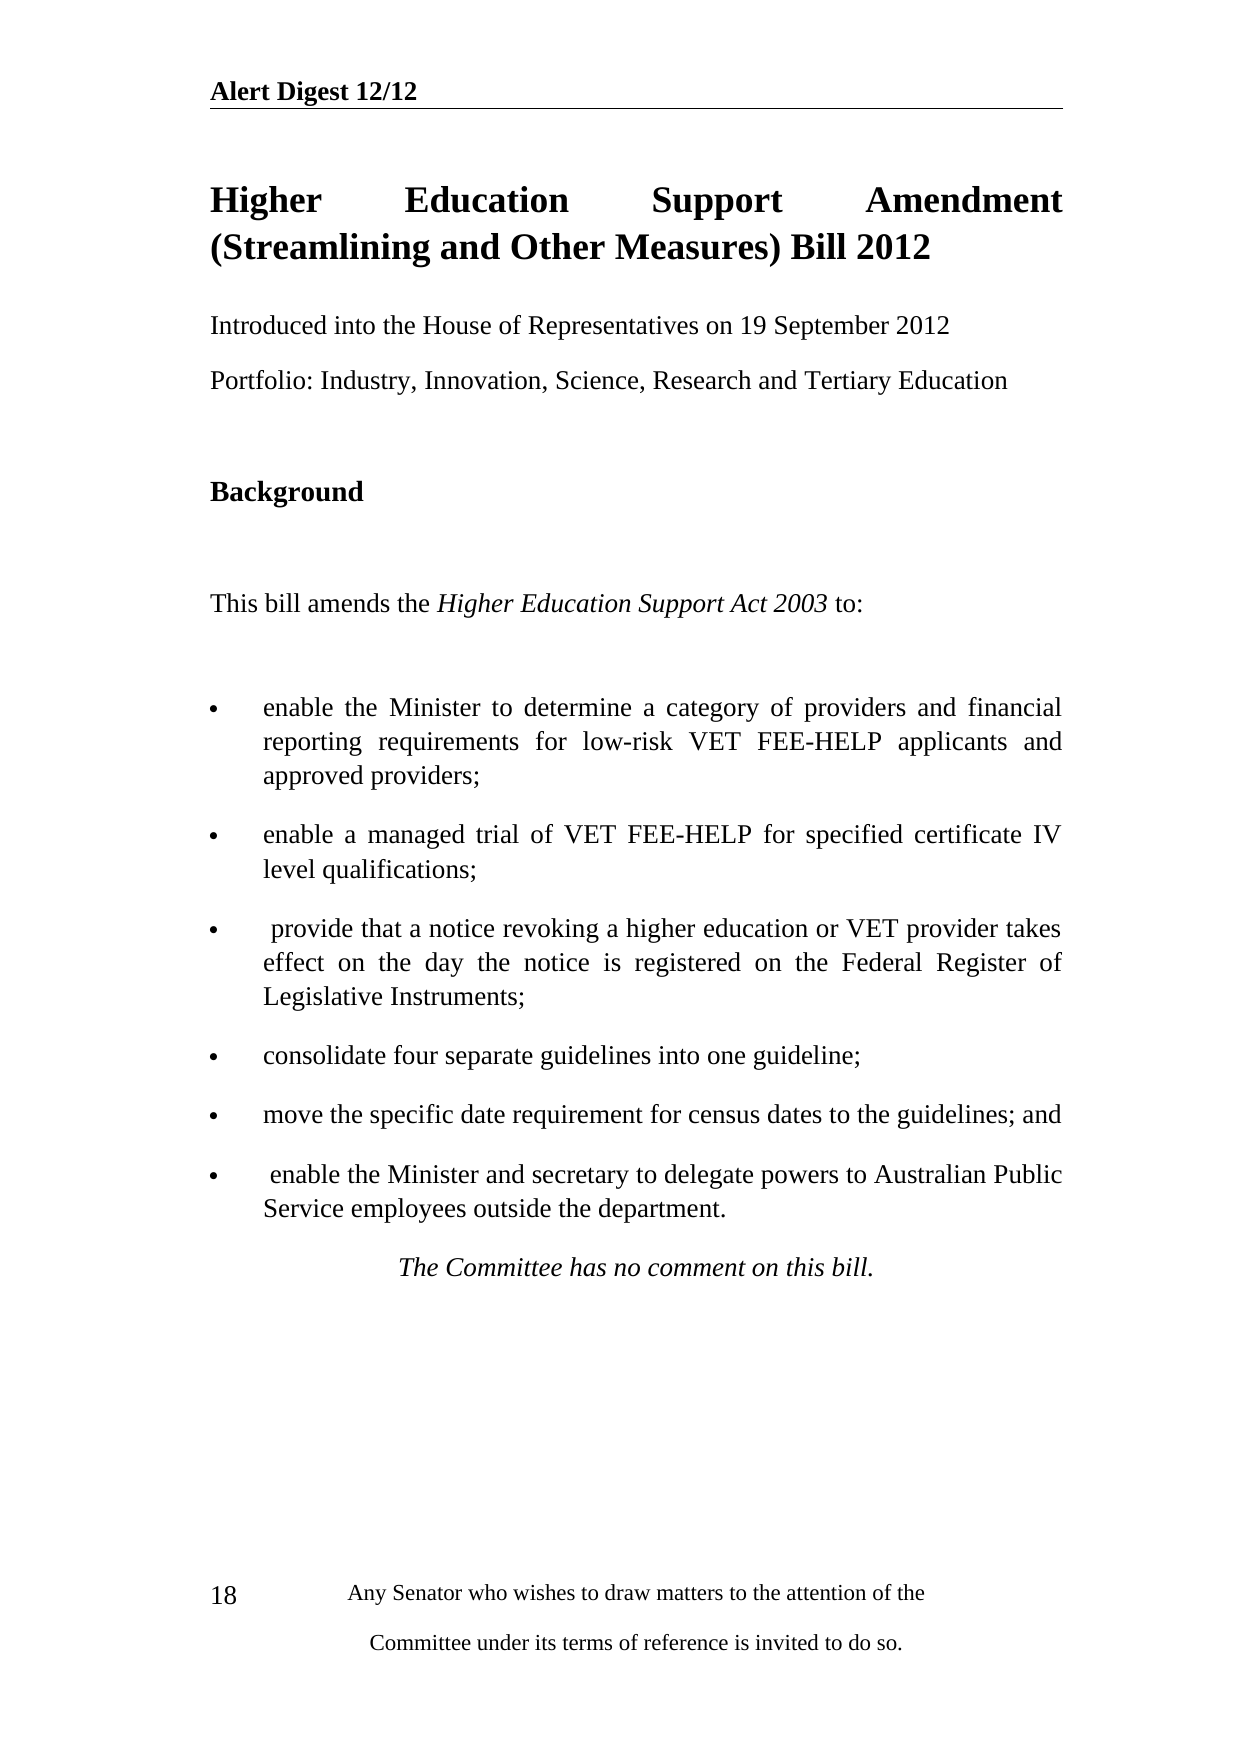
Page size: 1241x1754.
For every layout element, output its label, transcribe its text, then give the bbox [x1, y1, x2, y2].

text provide that a notice revoking a higher education or VET provider takes effect on the day the notice is registered on the Federal Register of Legislative Instruments; [210, 912, 1063, 1011]
text enable the Minister to determine a category of providers and financial reporting requirements for low-risk VET FEE-HELP applicants and approved providers; [210, 691, 1063, 791]
text consolidate four separate guidelines into one guideline; [210, 1039, 1063, 1071]
text Introduced into the House of Representatives on 19 September 2012 [210, 309, 1063, 341]
text Background [210, 474, 1063, 508]
text move the specific date requirement for census dates to the guidelines; and [210, 1099, 1063, 1130]
text This bill amends the Higher Education Support Act 2003 to: [210, 587, 1063, 618]
text The Committee has no comment on this bill. [210, 1251, 1063, 1282]
text Higher Education Support Amendment (Streamlining and Other Measures) Bill 2012 [210, 177, 1063, 268]
text Portfolio: Industry, Innovation, Science, Research and Tertiary Education [210, 364, 1063, 396]
text enable a managed trial of VET FEE-HELP for specified certificate IV level qualifications; [210, 819, 1063, 884]
text enable the Minister and secretary to delegate powers to Australian Public Service employees outside the department. [210, 1158, 1063, 1223]
